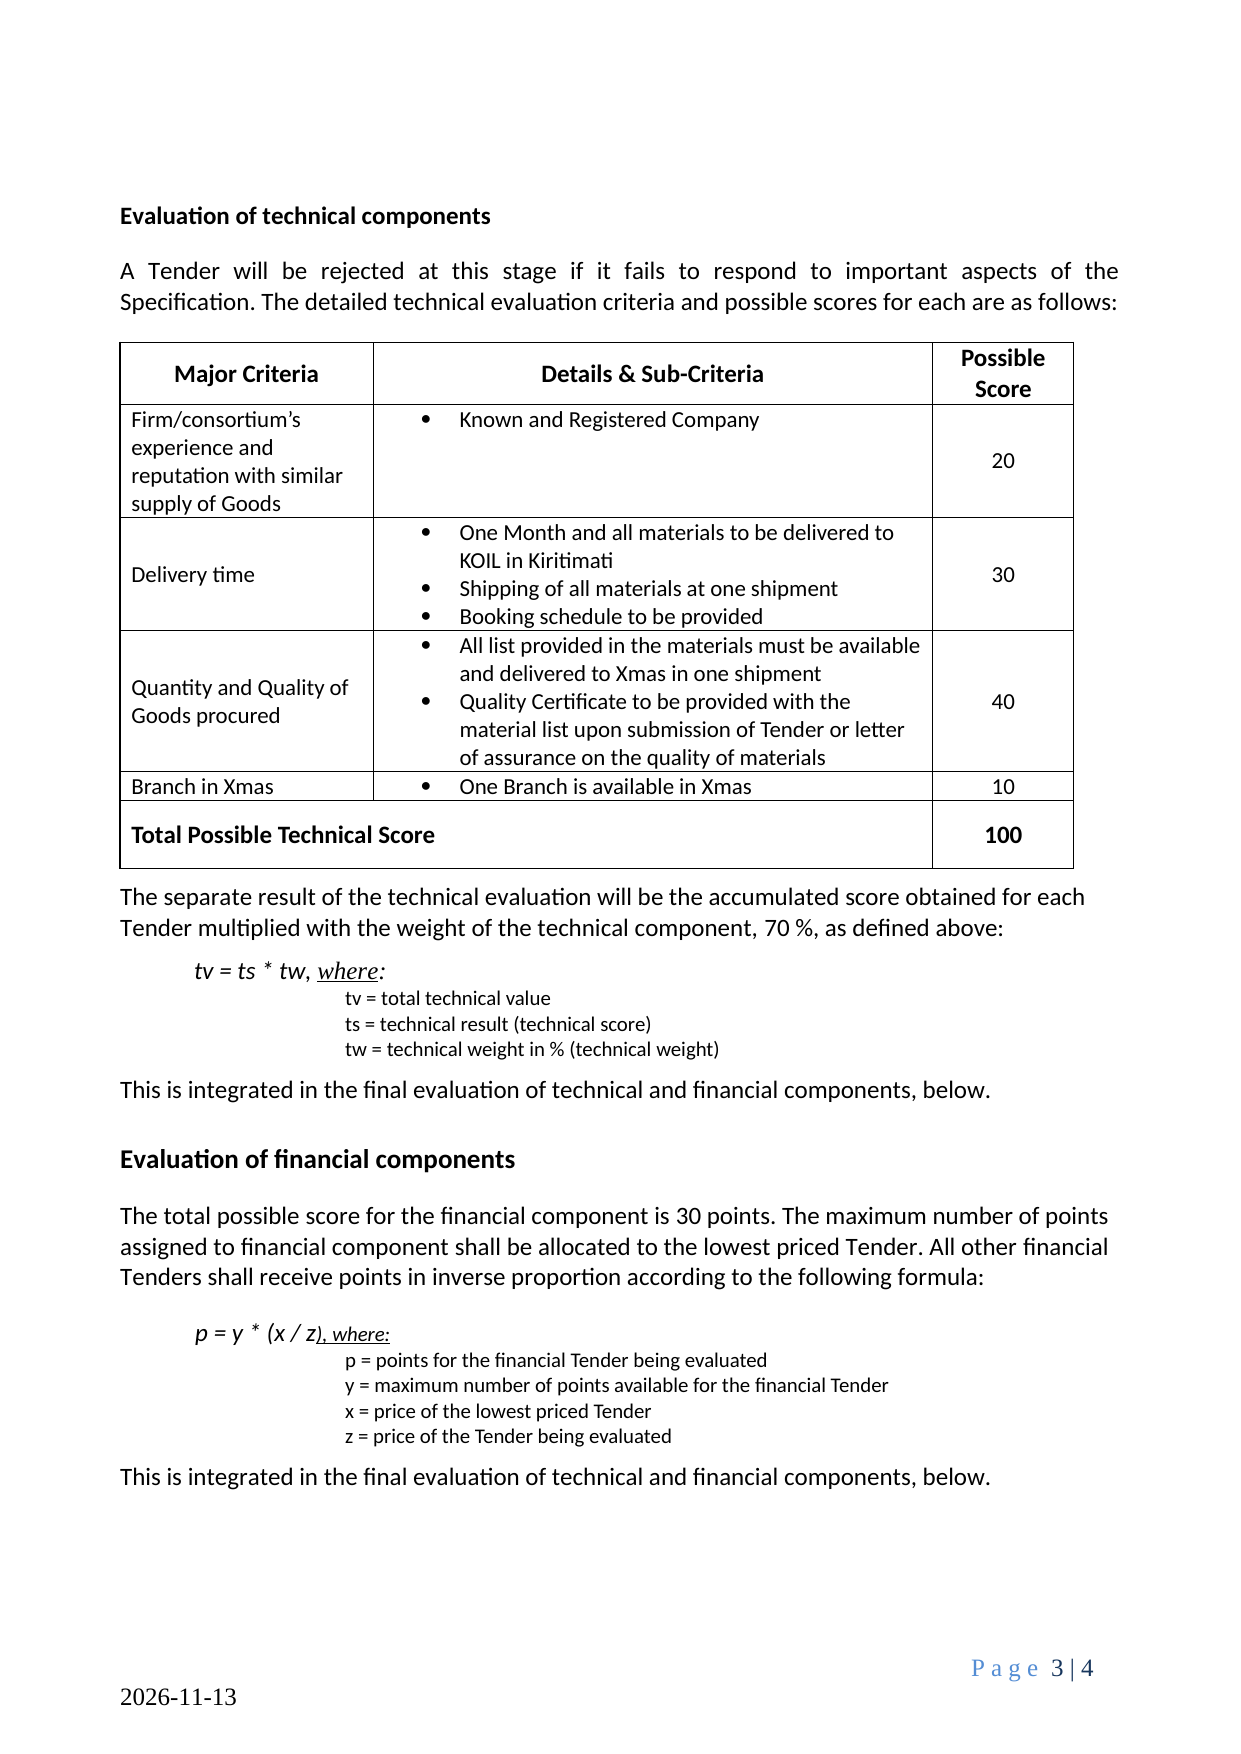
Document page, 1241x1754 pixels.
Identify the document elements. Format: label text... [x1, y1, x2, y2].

text The total possible score for the financial component is 30 points. The maximum number of points assigned to financial component shall be allocated to the lowest priced Tender. All other financial Tenders shall receive points in inverse proportion according to the following formula: [120, 1200, 1120, 1292]
text This is integrated in the final evaluation of technical and financial components, below. [120, 1461, 1120, 1492]
list p = points for the financial Tender being evaluated [345, 1347, 1120, 1373]
text The separate result of the technical evaluation will be the accumulated score obtained for each Tender multiplied with the weight of the technical component, 70 %, as defined above: [120, 881, 1120, 942]
table_cell One Branch is available in Xmas [374, 772, 932, 800]
table_header Major Criteria [121, 343, 373, 404]
table_cell One Month and all materials to be delivered to KOIL in Kiritimati Shipping of all materials at one shipment Booking schedule to be provided [374, 518, 932, 630]
list tv = total technical value [345, 985, 1120, 1011]
text p = y * (x / z), where: [120, 1317, 1120, 1347]
list x = price of the lowest priced Tender [345, 1398, 1120, 1423]
table_cell All list provided in the materials must be available and delivered to Xmas in one shipment Quality Certificate to be provided with the material list upon submission of Tender or letter of assurance on the quality of materials [374, 631, 932, 771]
text This is integrated in the final evaluation of technical and financial components, below. [120, 1074, 1120, 1105]
table_cell 20 [933, 405, 1073, 517]
text A Tender will be rejected at this stage if it fails to respond to important aspects of the Specification. The detailed technical evaluation criteria and possible scores for each are as follows: [120, 256, 1120, 317]
list tw = technical weight in % (technical weight) [345, 1036, 1120, 1062]
table_cell Delivery time [121, 518, 373, 630]
list ts = technical result (technical score) [345, 1011, 1120, 1036]
text tv = ts * tw, where: [194, 955, 1120, 985]
subtitle Evaluation of financial components [120, 1142, 1120, 1175]
table_cell 10 [933, 772, 1073, 800]
table_cell Known and Registered Company [374, 405, 932, 517]
list y = maximum number of points available for the financial Tender [345, 1373, 1120, 1398]
table_cell Total Possible Technical Score [121, 801, 932, 868]
table_cell Quantity and Quality of Goods procured [121, 631, 373, 771]
table_cell 40 [933, 631, 1073, 771]
subtitle Evaluation of technical components [120, 200, 1120, 231]
list z = price of the Tender being evaluated [345, 1423, 1120, 1449]
table_cell Firm/consortium’s experience and reputation with similar supply of Goods [121, 405, 373, 517]
table_cell Branch in Xmas [121, 772, 373, 800]
table_header Possible Score [933, 343, 1073, 404]
table_cell 30 [933, 518, 1073, 630]
table_header Details & Sub-Criteria [374, 343, 932, 404]
table_cell 100 [933, 801, 1073, 868]
